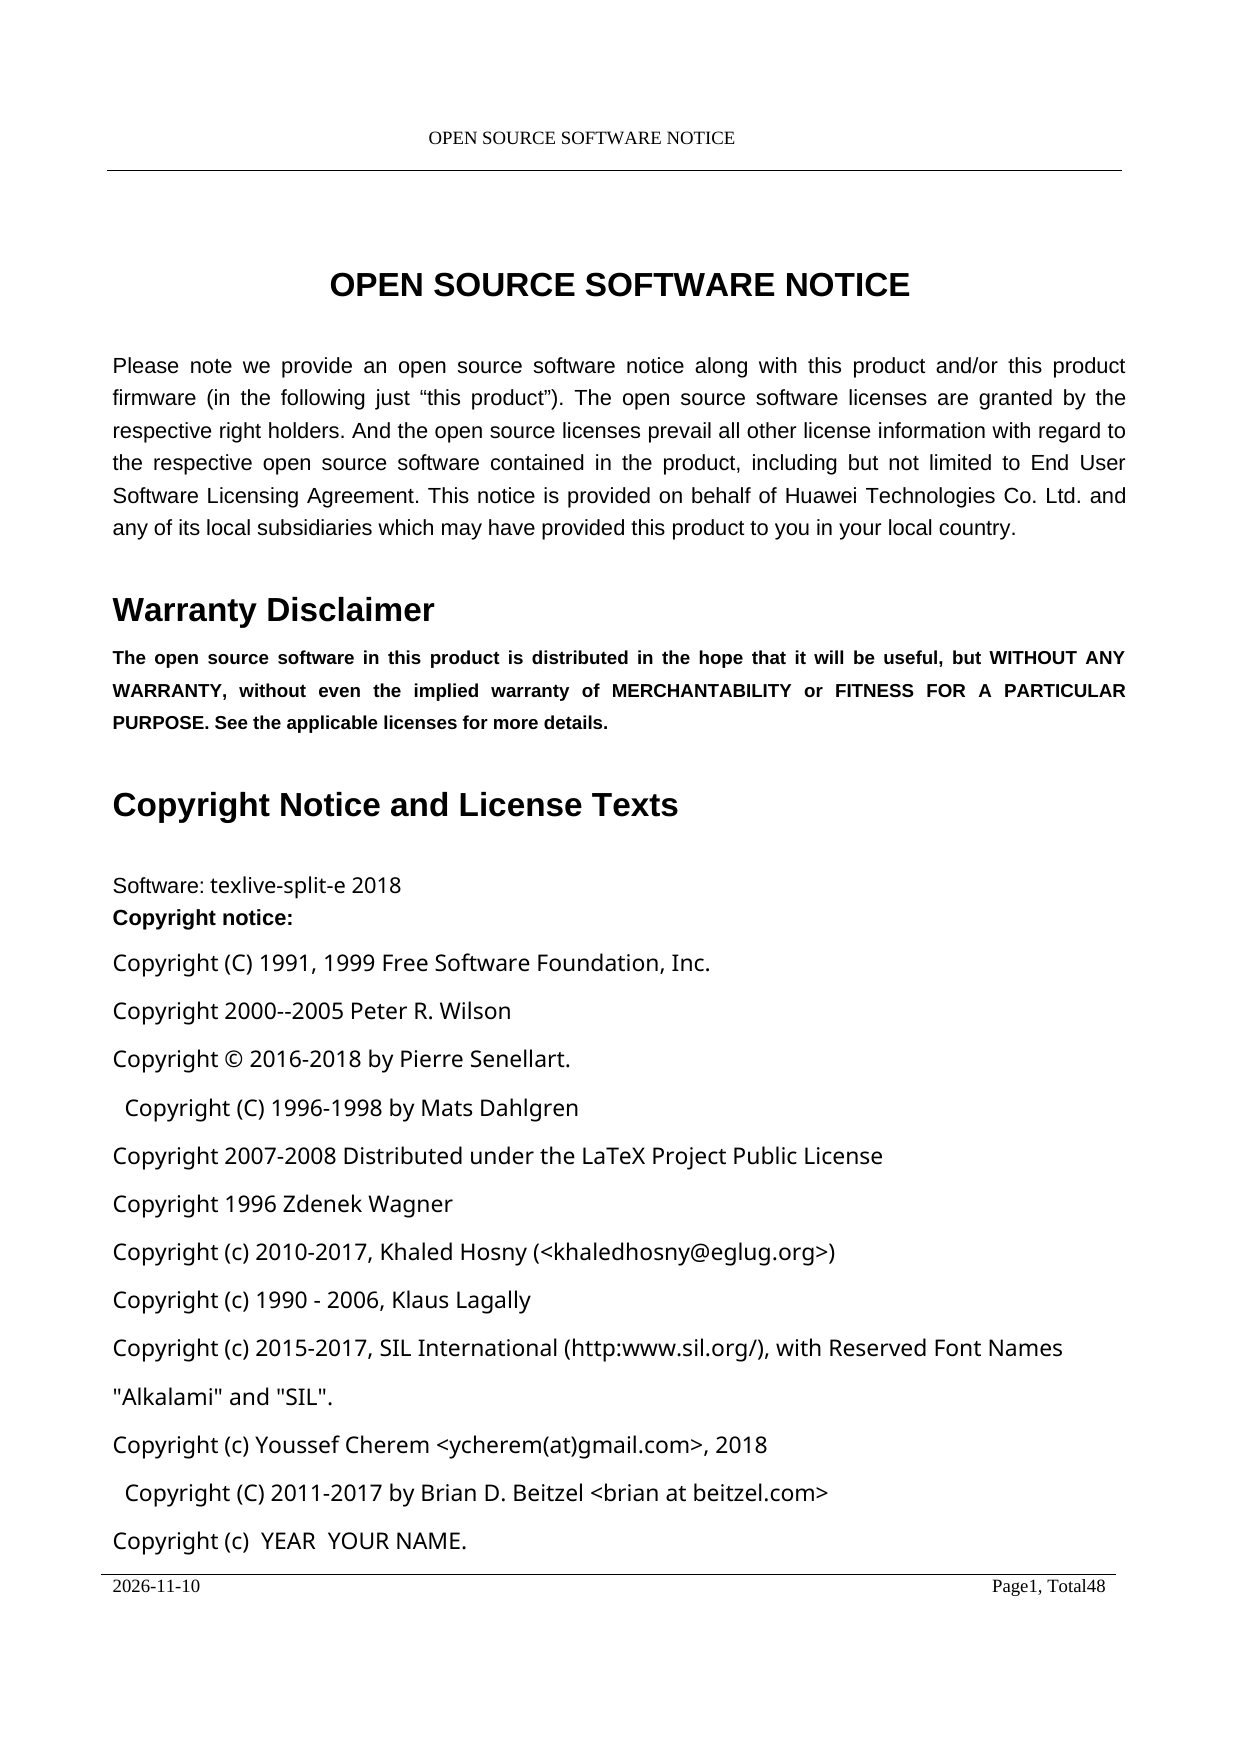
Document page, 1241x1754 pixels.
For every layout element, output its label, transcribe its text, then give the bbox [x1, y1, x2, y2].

text The open source software in this product is distributed in the hope that it will be useful, but WITHOUT ANY WARRANTY, without even the implied warranty of MERCHANTABILITY or FITNESS FOR A PARTICULAR PURPOSE. See the applicable licenses for more details. [112, 641, 1128, 739]
text Copyright 2007-2008 Distributed under the LaTeX Project Public License [112, 1139, 1128, 1172]
text Copyright 2000--2005 Peter R. Wilson [112, 995, 1128, 1027]
text Software: texlive-split-e 2018 [112, 869, 1128, 901]
text Copyright notice: [112, 901, 1128, 934]
text Copyright © 2016-2018 by Pierre Senellart. [112, 1043, 1128, 1075]
text Warranty Disclaimer [112, 576, 1128, 641]
text Copyright 1996 Zdenek Wagner [112, 1187, 1128, 1220]
text Copyright (c) Youssef Cherem <ycherem(at)gmail.com>, 2018 [112, 1428, 1128, 1461]
text Copyright (C) 1991, 1999 Free Software Foundation, Inc. [112, 947, 1128, 979]
text Copyright (c) 1990 - 2006, Klaus Lagally [112, 1283, 1128, 1316]
text Copyright Notice and License Texts [112, 771, 1128, 836]
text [112, 1477, 1128, 1509]
text Copyright (c) 2015-2017, SIL International (http:www.sil.org/), with Reserved Font Names "Alkalami" and "SIL". [112, 1332, 1128, 1413]
text Please note we provide an open source software notice along with this product and/or this product firmware (in the following just “this product”). The open source software licenses are granted by the respective right holders. And the open source licenses prevail all other license information with regard to the respective open source software contained in the product, including but not limited to End User Software Licensing Agreement. This notice is provided on behalf of Huawei Technologies Co. Ltd. and any of its local subsidiaries which may have provided this product to you in your local country. [112, 349, 1128, 544]
text Copyright (c) 2010-2017, Khaled Hosny (<khaledhosny@eglug.org>) [112, 1235, 1128, 1268]
text Copyright (C) 1996-1998 by Mats Dahlgren [112, 1091, 1128, 1123]
text Copyright (c) YEAR YOUR NAME. [112, 1525, 1128, 1557]
text OPEN SOURCE SOFTWARE NOTICE [112, 251, 1128, 316]
